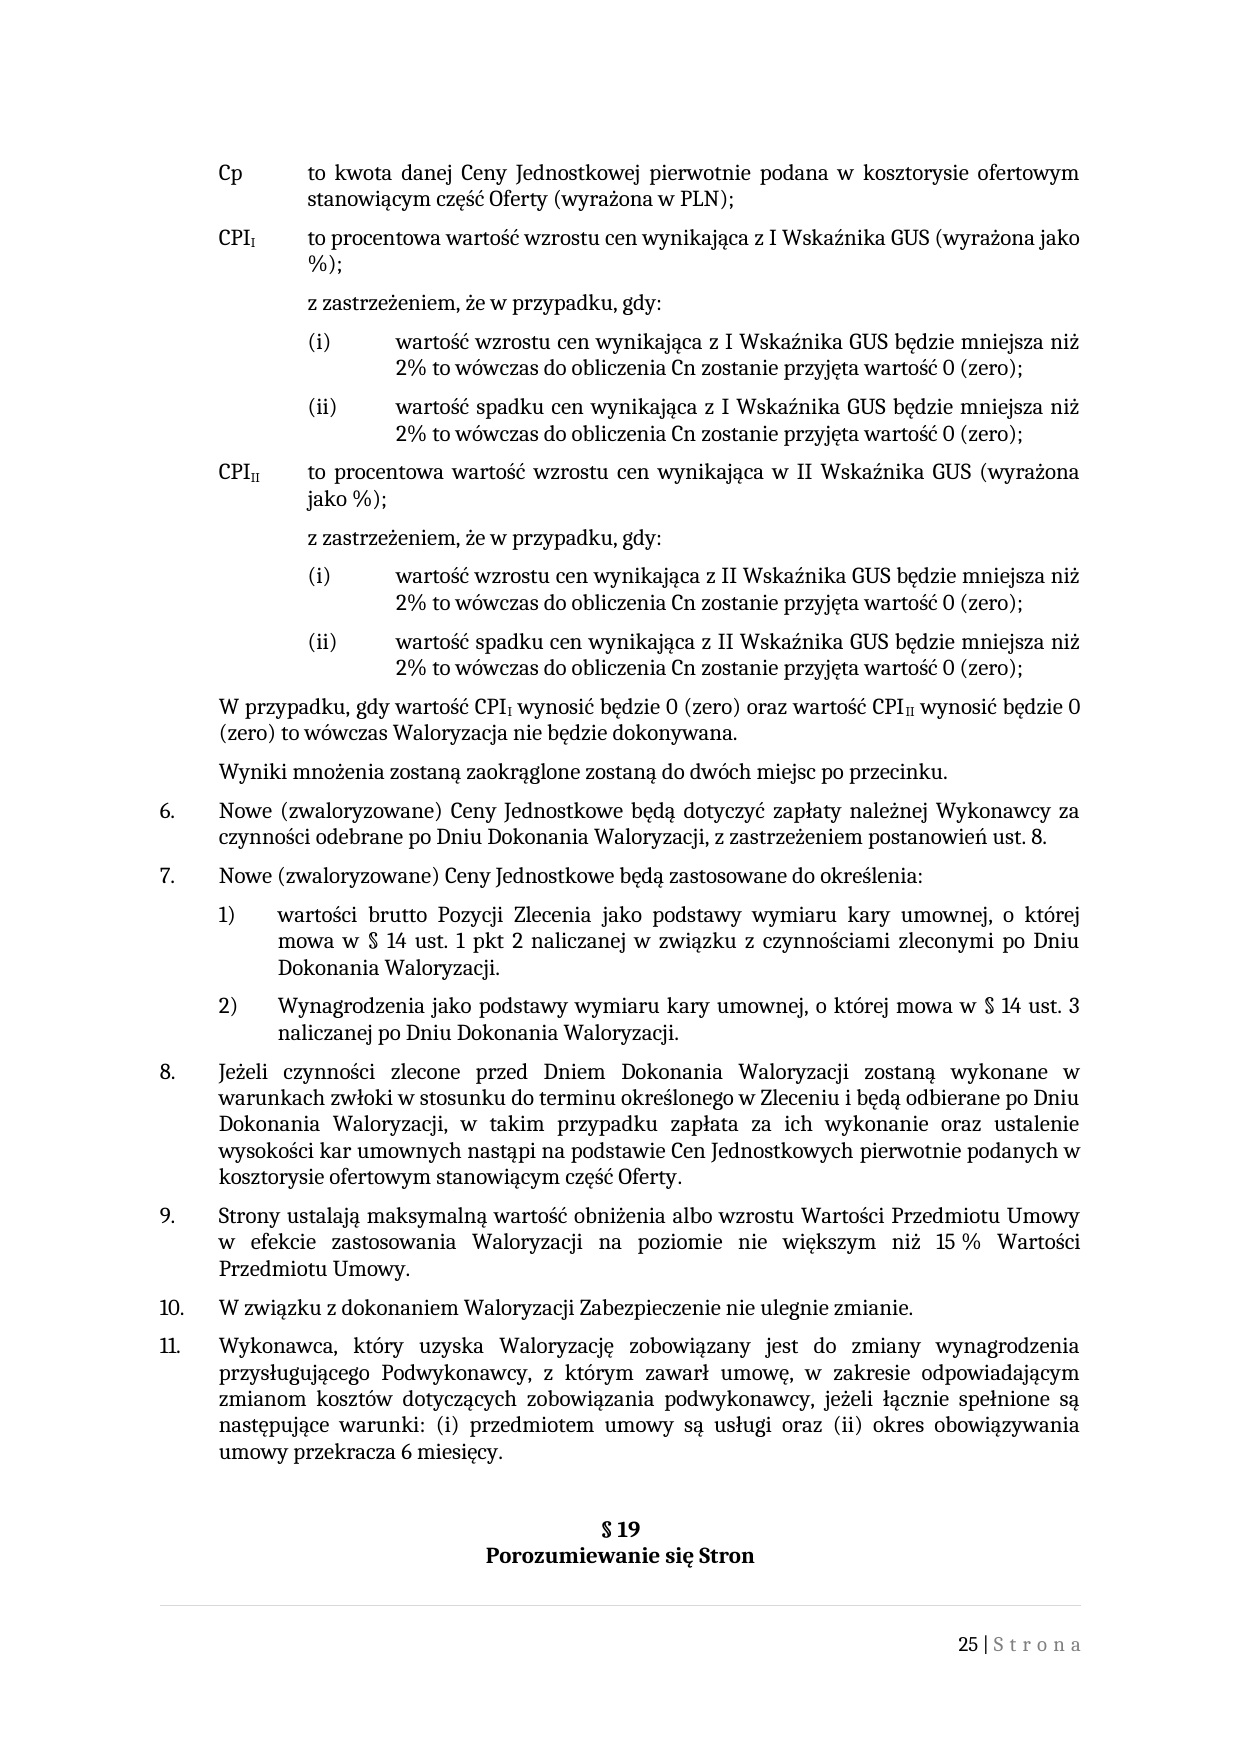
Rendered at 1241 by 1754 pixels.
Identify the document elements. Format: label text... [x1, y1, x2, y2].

text 7. Nowe (zwaloryzowane) Ceny Jednostkowe będą zastosowane do określenia: [159, 863, 1081, 889]
text (i) wartość wzrostu cen wynikająca z I Wskaźnika GUS będzie mniejsza niż 2% to wówczas do obliczenia Cn zostanie przyjęta wartość 0 (zero); [307, 329, 1081, 381]
text 2) Wynagrodzenia jako podstawy wymiaru kary umownej, o której mowa w § 14 ust. 3 naliczanej po Dniu Dokonania Waloryzacji. [218, 993, 1081, 1046]
text 8. Jeżeli czynności zlecone przed Dniem Dokonania Waloryzacji zostaną wykonane w warunkach zwłoki w stosunku do terminu określonego w Zleceniu i będą odbierane po Dniu Dokonania Waloryzacji, w takim przypadku zapłata za ich wykonanie oraz ustalenie wysokości kar umownych nastąpi na podstawie Cen Jednostkowych pierwotnie podanych w kosztorysie ofertowym stanowiącym część Oferty. [159, 1058, 1081, 1190]
text CPII to procentowa wartość wzrostu cen wynikająca z I Wskaźnika GUS (wyrażona jako %); [218, 225, 1081, 277]
text CPIII to procentowa wartość wzrostu cen wynikająca w II Wskaźnika GUS (wyrażona jako %); [218, 459, 1081, 512]
text § 19 Porozumiewanie się Stron [159, 1516, 1081, 1569]
text W przypadku, gdy wartość CPII wynosić będzie 0 (zero) oraz wartość CPIII wynosić będzie 0 (zero) to wówczas Waloryzacja nie będzie dokonywana. [218, 694, 1081, 746]
text (ii) wartość spadku cen wynikająca z I Wskaźnika GUS będzie mniejsza niż 2% to wówczas do obliczenia Cn zostanie przyjęta wartość 0 (zero); [307, 394, 1081, 447]
text 1) wartości brutto Pozycji Zlecenia jako podstawy wymiaru kary umownej, o której mowa w § 14 ust. 1 pkt 2 naliczanej w związku z czynnościami zleconymi po Dniu Dokonania Waloryzacji. [218, 902, 1081, 981]
text 6. Nowe (zwaloryzowane) Ceny Jednostkowe będą dotyczyć zapłaty należnej Wykonawcy za czynności odebrane po Dniu Dokonania Waloryzacji, z zastrzeżeniem postanowień ust. 8. [159, 798, 1081, 850]
text z zastrzeżeniem, że w przypadku, gdy: [307, 524, 1081, 551]
text (ii) wartość spadku cen wynikająca z II Wskaźnika GUS będzie mniejsza niż 2% to wówczas do obliczenia Cn zostanie przyjęta wartość 0 (zero); [307, 628, 1081, 681]
text 11. Wykonawca, który uzyska Waloryzację zobowiązany jest do zmiany wynagrodzenia przysługującego Podwykonawcy, z którym zawarł umowę, w zakresie odpowiadającym zmianom kosztów dotyczących zobowiązania podwykonawcy, jeżeli łącznie spełnione są następujące warunki: (i) przedmiotem umowy są usługi oraz (ii) okres obowiązywania umowy przekracza 6 miesięcy. [159, 1333, 1081, 1465]
text Cp to kwota danej Ceny Jednostkowej pierwotnie podana w kosztorysie ofertowym stanowiącym część Oferty (wyrażona w PLN); [218, 159, 1081, 212]
text (i) wartość wzrostu cen wynikająca z II Wskaźnika GUS będzie mniejsza niż 2% to wówczas do obliczenia Cn zostanie przyjęta wartość 0 (zero); [307, 563, 1081, 616]
text Wyniki mnożenia zostaną zaokrąglone zostaną do dwóch miejsc po przecinku. [218, 759, 1081, 785]
text 9. Strony ustalają maksymalną wartość obniżenia albo wzrostu Wartości Przedmiotu Umowy w efekcie zastosowania Waloryzacji na poziomie nie większym niż 15 % Wartości Przedmiotu Umowy. [159, 1203, 1081, 1282]
text 10. W związku z dokonaniem Waloryzacji Zabezpieczenie nie ulegnie zmianie. [159, 1294, 1081, 1321]
text z zastrzeżeniem, że w przypadku, gdy: [307, 290, 1081, 316]
